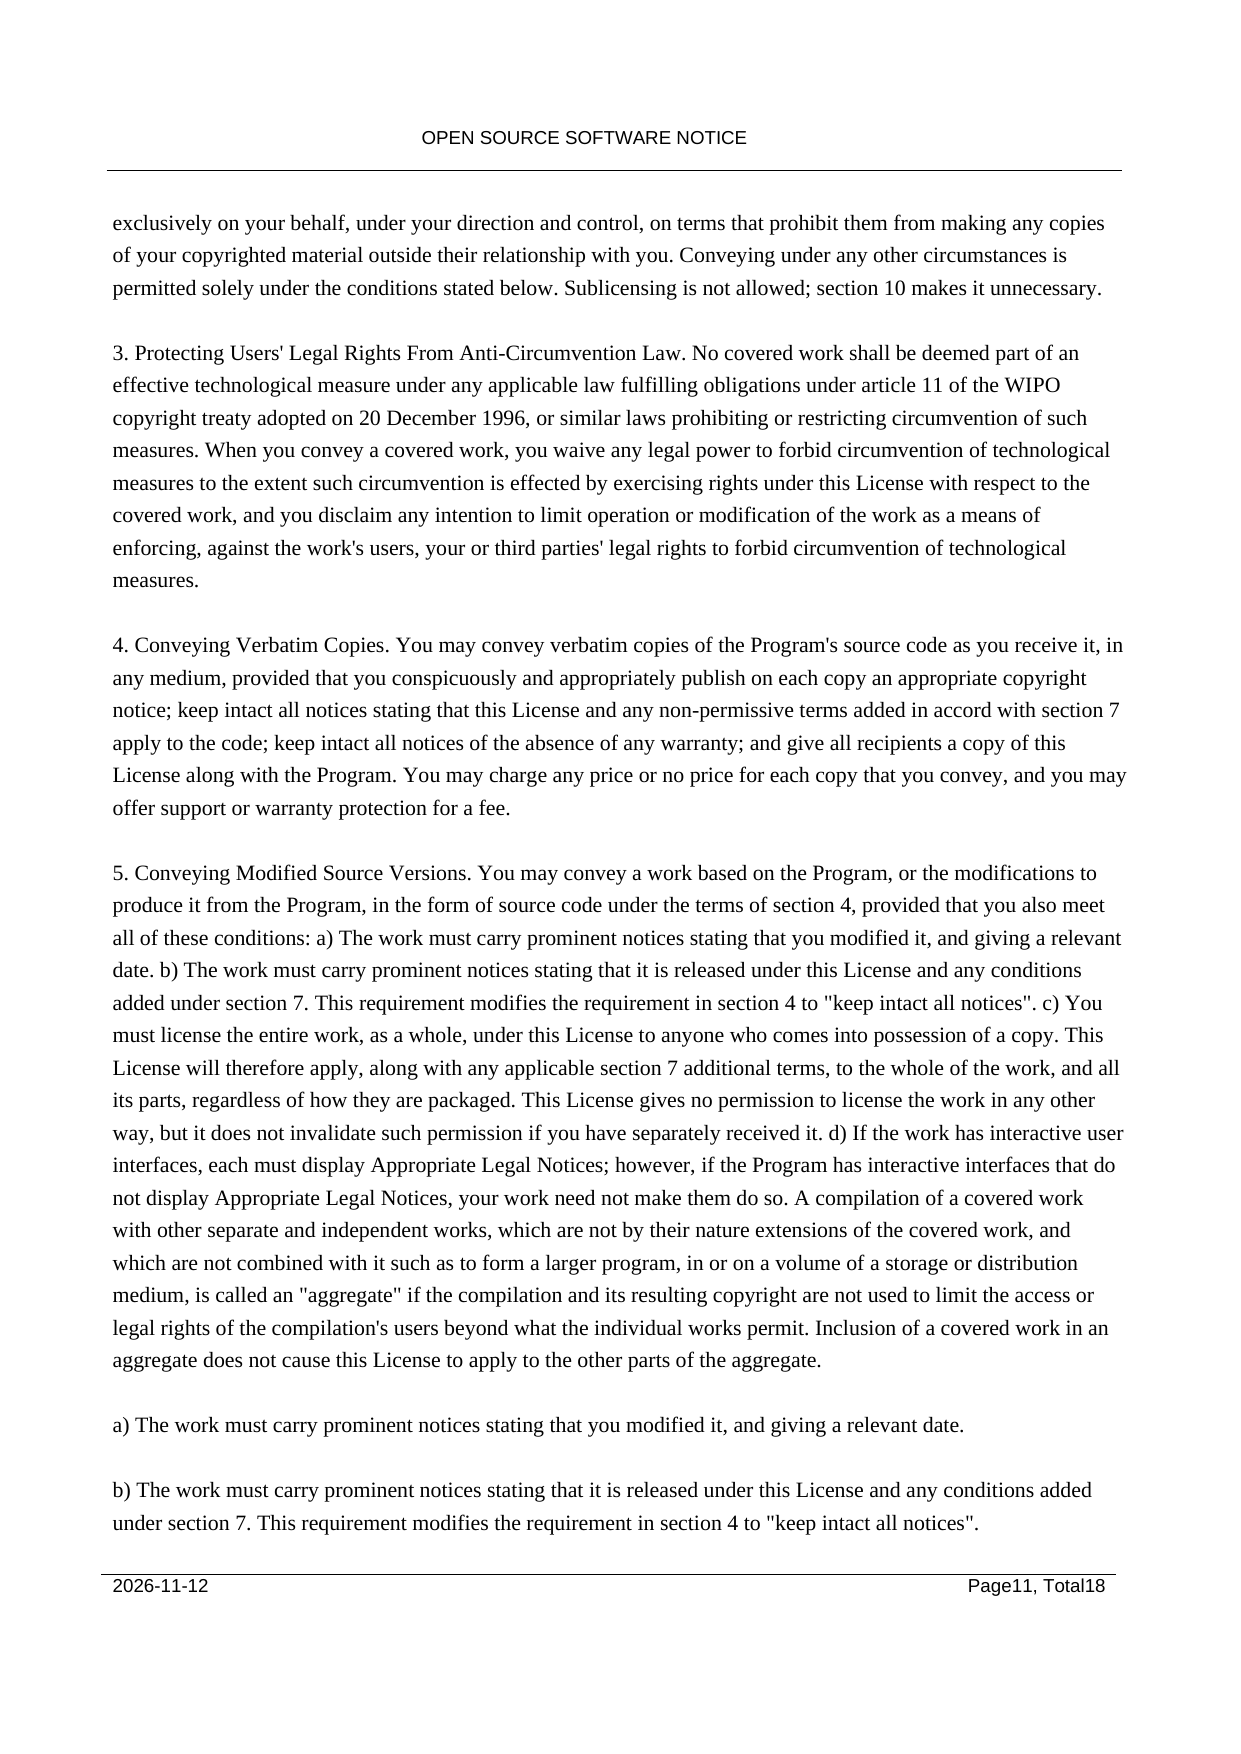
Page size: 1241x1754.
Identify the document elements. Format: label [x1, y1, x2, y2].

text [112, 206, 1128, 1539]
